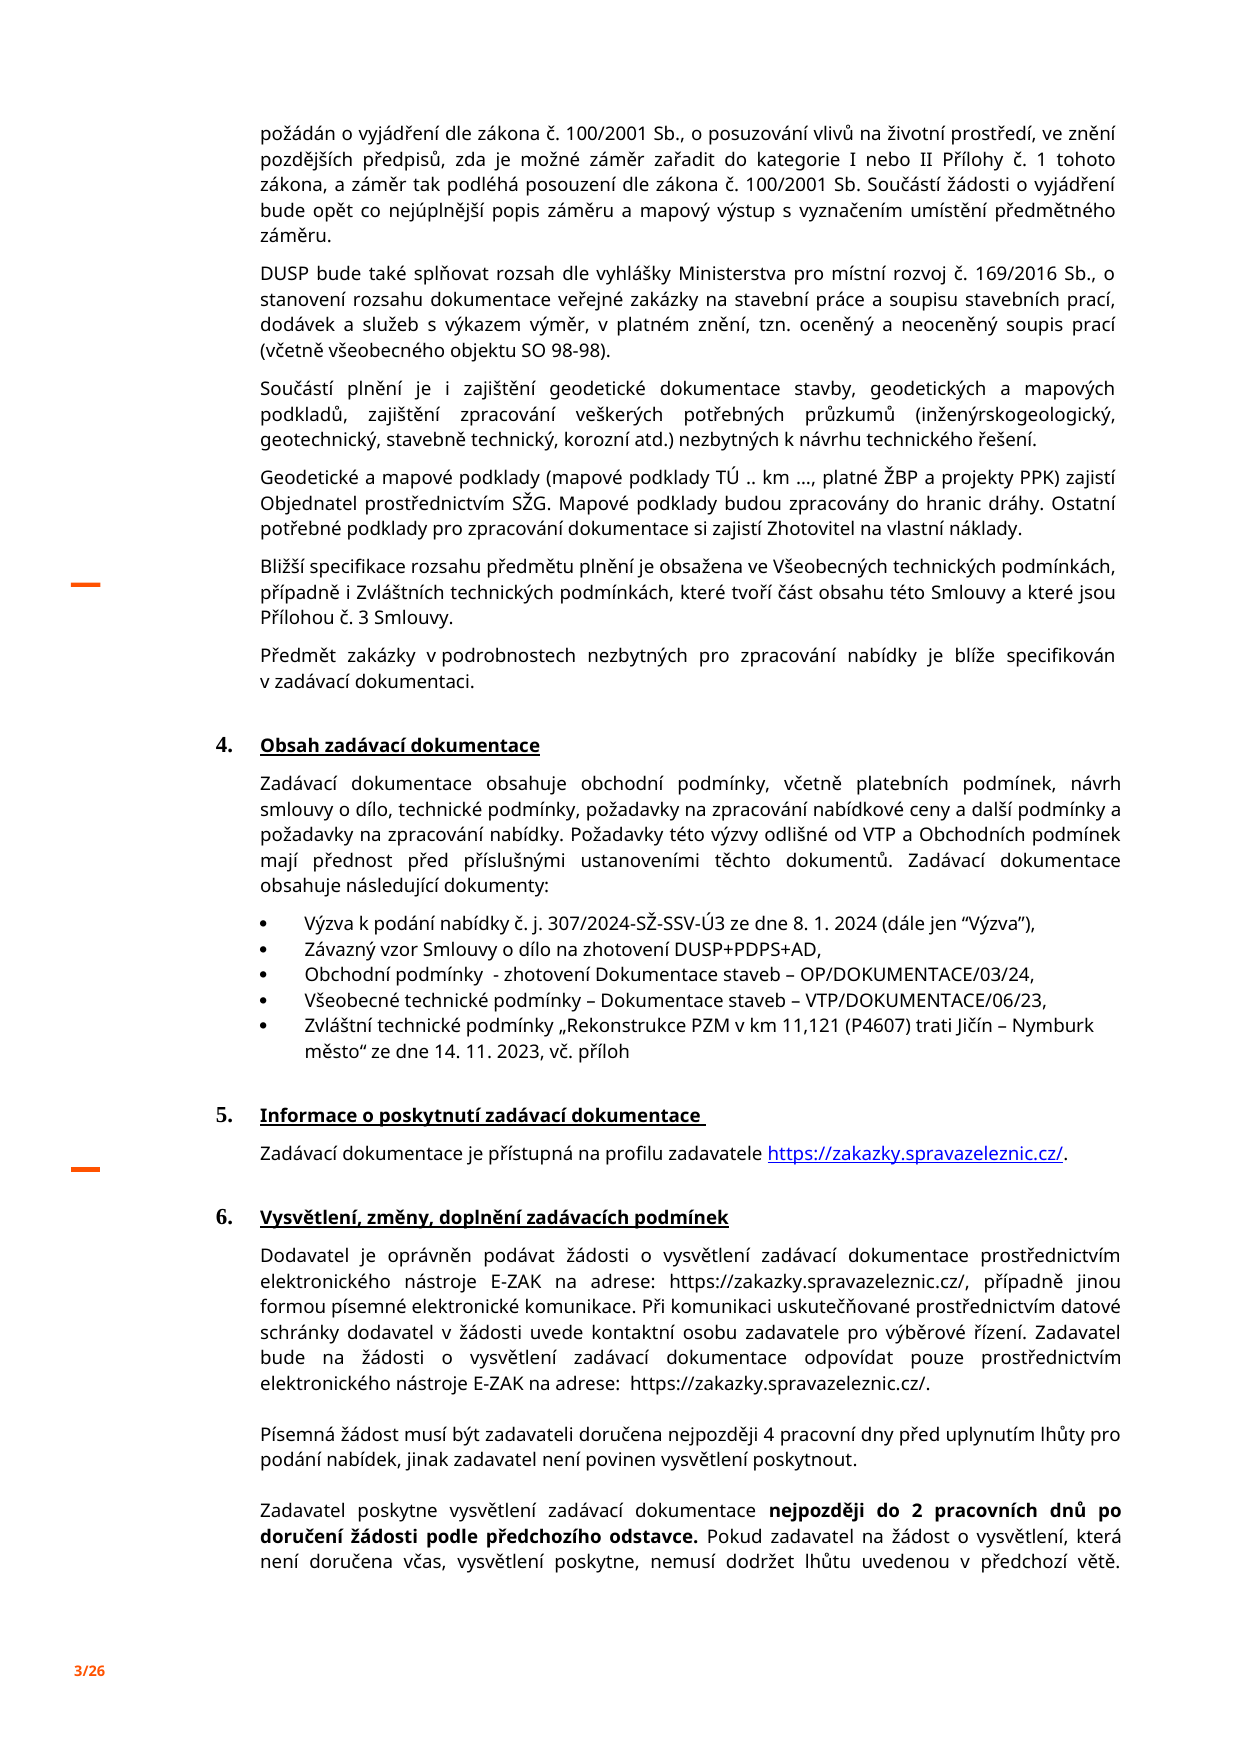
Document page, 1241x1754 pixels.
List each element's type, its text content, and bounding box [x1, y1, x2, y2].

text Dodavatel je oprávněn podávat žádosti o vysvětlení zadávací dokumentace prostřednictvím elektronického nástroje E-ZAK na adrese: https://zakazky.spravazeleznic.cz/, případně jinou formou písemné elektronické komunikace. Při komunikaci uskutečňované prostřednictvím datové schránky dodavatel v žádosti uvede kontaktní osobu zadavatele pro výběrové řízení. Zadavatel bude na žádosti o vysvětlení zadávací dokumentace odpovídat pouze prostřednictvím elektronického nástroje E-ZAK na adrese: https://zakazky.spravazeleznic.cz/. [260, 1243, 1122, 1396]
text Zadávací dokumentace obsahuje obchodní podmínky, včetně platebních podmínek, návrh smlouvy o dílo, technické podmínky, požadavky na zpracování nabídkové ceny a další podmínky a požadavky na zpracování nabídky. Požadavky této výzvy odlišné od VTP a Obchodních podmínek mají přednost před příslušnými ustanoveními těchto dokumentů. Zadávací dokumentace obsahuje následující dokumenty: [260, 770, 1122, 898]
list Všeobecné technické podmínky – Dokumentace staveb – VTP/DOKUMENTACE/06/23, [260, 987, 1122, 1012]
text Geodetické a mapové podklady (mapové podklady TÚ .. km …, platné ŽBP a projekty PPK) zajistí Objednatel prostřednictvím SŽG. Mapové podklady budou zpracovány do hranic dráhy. Ostatní potřebné podklady pro zpracování dokumentace si zajistí Zhotovitel na vlastní náklady. [260, 464, 1116, 541]
text Bližší specifikace rozsahu předmětu plnění je obsažena ve Všeobecných technických podmínkách, případně i Zvláštních technických podmínkách, které tvoří část obsahu této Smlouvy a které jsou Přílohou č. 3 Smlouvy. [260, 553, 1116, 630]
list Vysvětlení, změny, doplnění zadávacích podmínek [216, 1203, 1122, 1230]
list Výzva k podání nabídky č. j. 307/2024-SŽ-SSV-Ú3 ze dne 8. 1. 2024 (dále jen “Výzva”), [260, 910, 1122, 936]
list Obchodní podmínky - zhotovení Dokumentace staveb – OP/DOKUMENTACE/03/24, [260, 961, 1122, 987]
text Součástí plnění je i zajištění geodetické dokumentace stavby, geodetických a mapových podkladů, zajištění zpracování veškerých potřebných průzkumů (inženýrskogeologický, geotechnický, stavebně technický, korozní atd.) nezbytných k návrhu technického řešení. [260, 375, 1116, 452]
text Zadávací dokumentace je přístupná na profilu zadavatele https://zakazky.spravazeleznic.cz/. [260, 1140, 1122, 1166]
list Zvláštní technické podmínky „Rekonstrukce PZM v km 11,121 (P4607) trati Jičín – Nymburk město“ ze dne 14. 11. 2023, vč. příloh [260, 1012, 1122, 1063]
list Obsah zadávací dokumentace [216, 731, 1122, 758]
text Písemná žádost musí být zadavateli doručena nejpozději 4 pracovní dny před uplynutím lhůty pro podání nabídek, jinak zadavatel není povinen vysvětlení poskytnout. [260, 1421, 1122, 1472]
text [260, 1498, 1122, 1574]
text Předmět zakázky v podrobnostech nezbytných pro zpracování nabídky je blíže specifikován v zadávací dokumentaci. [260, 642, 1116, 693]
text DUSP bude také splňovat rozsah dle vyhlášky Ministerstva pro místní rozvoj č. 169/2016 Sb., o stanovení rozsahu dokumentace veřejné zakázky na stavební práce a soupisu stavebních prací, dodávek a služeb s výkazem výměr, v platném znění, tzn. oceněný a neoceněný soupis prací (včetně všeobecného objektu SO 98-98). [260, 261, 1116, 363]
list Informace o poskytnutí zadávací dokumentace [216, 1101, 1122, 1128]
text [260, 121, 1116, 248]
list Závazný vzor Smlouvy o dílo na zhotovení DUSP+PDPS+AD, [260, 936, 1122, 961]
